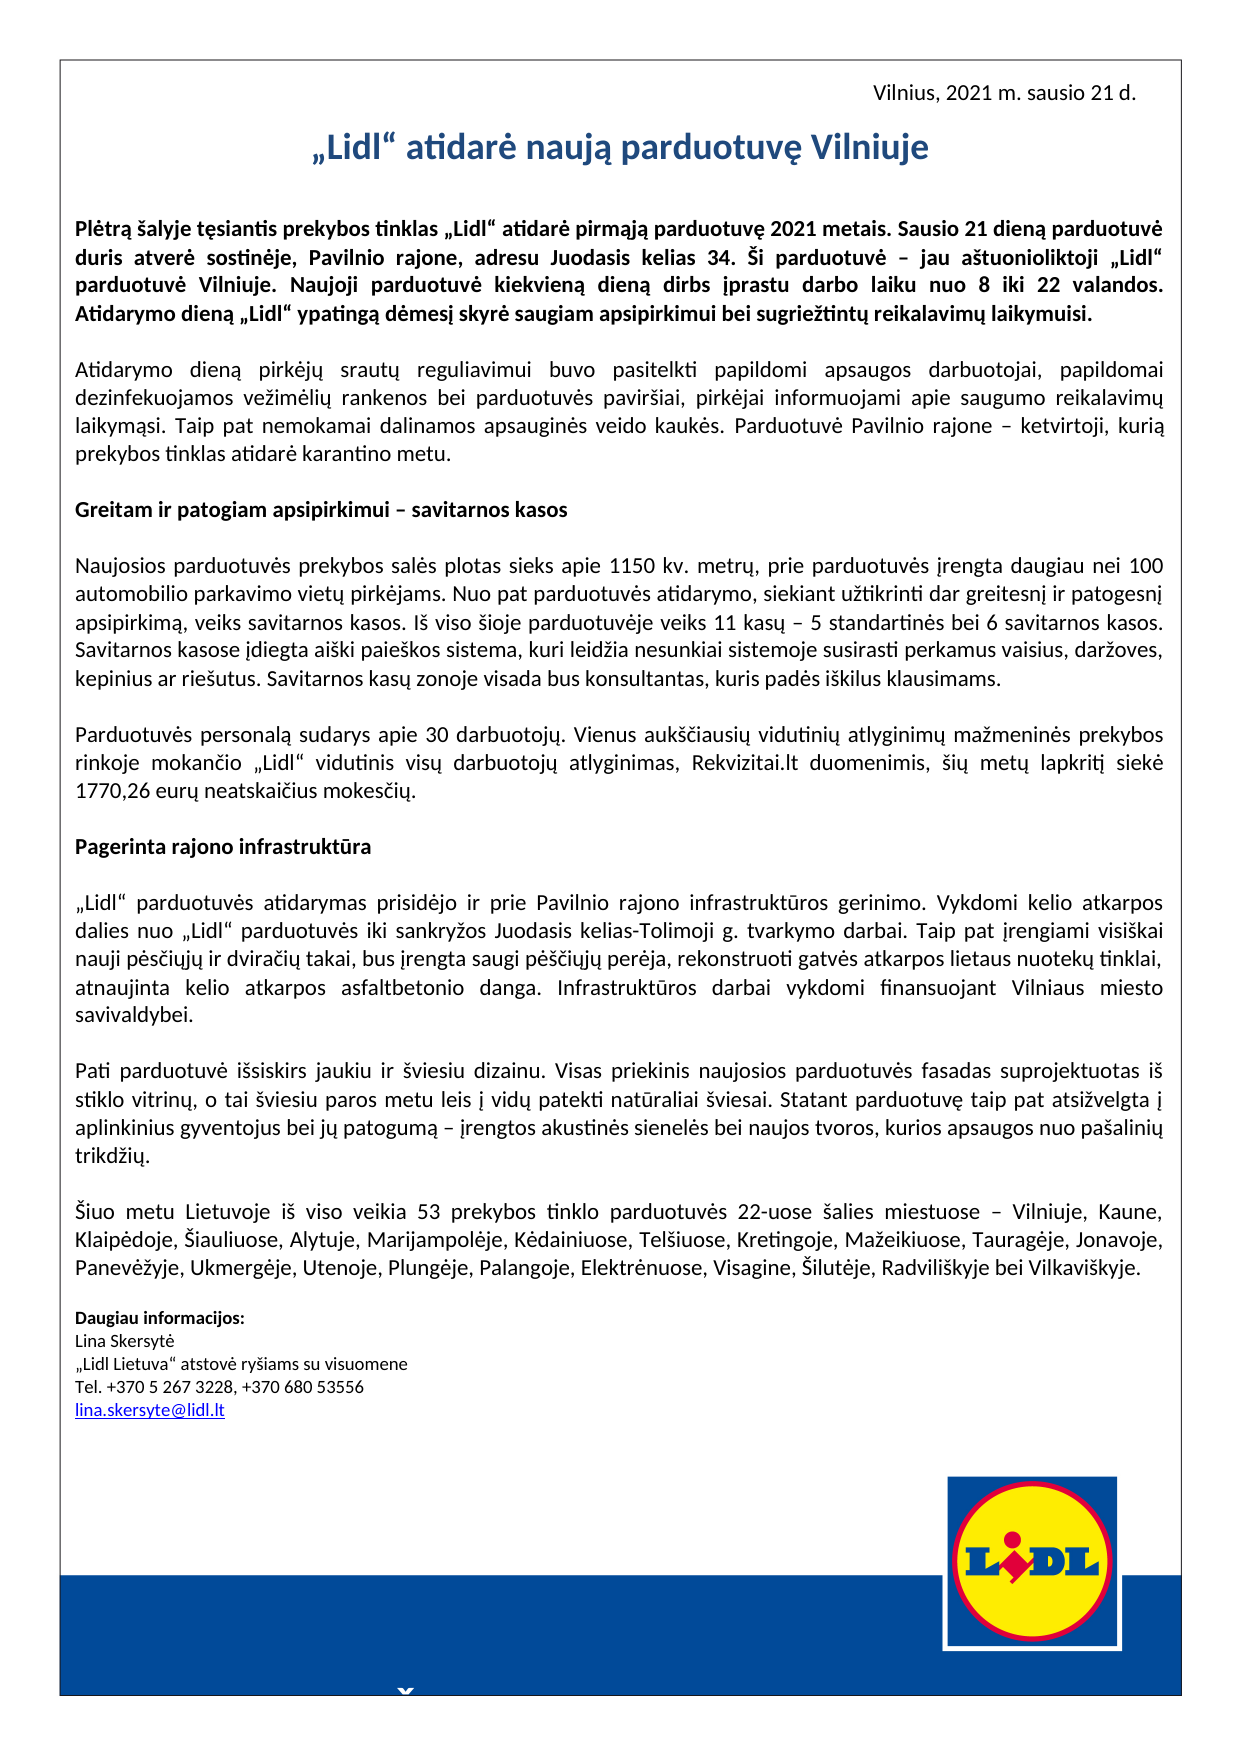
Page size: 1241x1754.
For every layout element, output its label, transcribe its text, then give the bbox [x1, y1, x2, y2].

text lina.skersyte@lidl.lt [75, 1398, 1165, 1421]
text Pagerinta rajono infrastruktūra [75, 832, 1165, 860]
subtitle Atidarymo dieną pirkėjų srautų reguliavimui buvo pasitelkti papildomi apsaugos darbuotojai, papildomai dezinfekuojamos vežimėlių rankenos bei parduotuvės paviršiai, pirkėjai informuojami apie saugumo reikalavimų laikymąsi. Taip pat nemokamai dalinamos apsauginės veido kaukės. Parduotuvė Pavilnio rajone – ketvirtoji, kurią prekybos tinklas atidarė karantino metu. [75, 355, 1165, 467]
text Tel. +370 5 267 3228, +370 680 53556 [75, 1375, 1165, 1398]
text Vilnius, 2021 m. sausio 21 d. [94, 75, 1136, 106]
text Lina Skersytė [75, 1329, 1165, 1352]
text „Lidl Lietuva“ atstovė ryšiams su visuomene [75, 1352, 1165, 1375]
text „Lidl“ parduotuvės atidarymas prisidėjo ir prie Pavilnio rajono infrastruktūros gerinimo. Vykdomi kelio atkarpos dalies nuo „Lidl“ parduotuvės iki sankryžos Juodasis kelias-Tolimoji g. tvarkymo darbai. Taip pat įrengiami visiškai nauji pėsčiųjų ir dviračių takai, bus įrengta saugi pėščiųjų perėja, rekonstruoti gatvės atkarpos lietaus nuotekų tinklai, atnaujinta kelio atkarpos asfaltbetonio danga. Infrastruktūros darbai vykdomi finansuojant Vilniaus miesto savivaldybei. [75, 888, 1165, 1029]
text Pati parduotuvė išsiskirs jaukiu ir šviesiu dizainu. Visas priekinis naujosios parduotuvės fasadas suprojektuotas iš stiklo vitrinų, o tai šviesiu paros metu leis į vidų patekti natūraliai šviesai. Statant parduotuvę taip pat atsižvelgta į aplinkinius gyventojus bei jų patogumą – įrengtos akustinės sienelės bei naujos tvoros, kurios apsaugos nuo pašalinių trikdžių. [75, 1057, 1165, 1169]
text Greitam ir patogiam apsipirkimui – savitarnos kasos [75, 496, 1165, 523]
text Šiuo metu Lietuvoje iš viso veikia 53 prekybos tinklo parduotuvės 22-uose šalies miestuose – Vilniuje, Kaune, Klaipėdoje, Šiauliuose, Alytuje, Marijampolėje, Kėdainiuose, Telšiuose, Kretingoje, Mažeikiuose, Tauragėje, Jonavoje, Panevėžyje, Ukmergėje, Utenoje, Plungėje, Palangoje, Elektrėnuose, Visagine, Šilutėje, Radviliškyje bei Vilkaviškyje. [75, 1197, 1165, 1281]
text „Lidl“ atidarė naują parduotuvę Vilniuje [75, 123, 1165, 169]
subtitle Naujosios parduotuvės prekybos salės plotas sieks apie 1150 kv. metrų, prie parduotuvės įrengta daugiau nei 100 automobilio parkavimo vietų pirkėjams. Nuo pat parduotuvės atidarymo, siekiant užtikrinti dar greitesnį ir patogesnį apsipirkimą, veiks savitarnos kasos. Iš viso šioje parduotuvėje veiks 11 kasų – 5 standartinės bei 6 savitarnos kasos. Savitarnos kasose įdiegta aiški paieškos sistema, kuri leidžia nesunkiai sistemoje susirasti perkamus vaisius, daržoves, kepinius ar riešutus. Savitarnos kasų zonoje visada bus konsultantas, kuris padės iškilus klausimams. [75, 552, 1165, 692]
picture [0, 0, 1241, 1754]
subtitle Plėtrą šalyje tęsiantis prekybos tinklas „Lidl“ atidarė pirmąją parduotuvę 2021 metais. Sausio 21 dieną parduotuvė duris atverė sostinėje, Pavilnio rajone, adresu Juodasis kelias 34. Ši parduotuvė – jau aštuonioliktoji „Lidl“ parduotuvė Vilniuje. Naujoji parduotuvė kiekvieną dieną dirbs įprastu darbo laiku nuo 8 iki 22 valandos. Atidarymo dieną „Lidl“ ypatingą dėmesį skyrė saugiam apsipirkimui bei sugriežtintų reikalavimų laikymuisi. [75, 214, 1165, 327]
text Daugiau informacijos: [75, 1306, 1165, 1329]
subtitle Parduotuvės personalą sudarys apie 30 darbuotojų. Vienus aukščiausių vidutinių atlyginimų mažmeninės prekybos rinkoje mokančio „Lidl“ vidutinis visų darbuotojų atlyginimas, Rekvizitai.lt duomenimis, šių metų lapkritį siekė 1770,26 eurų neatskaičius mokesčių. [75, 720, 1165, 804]
